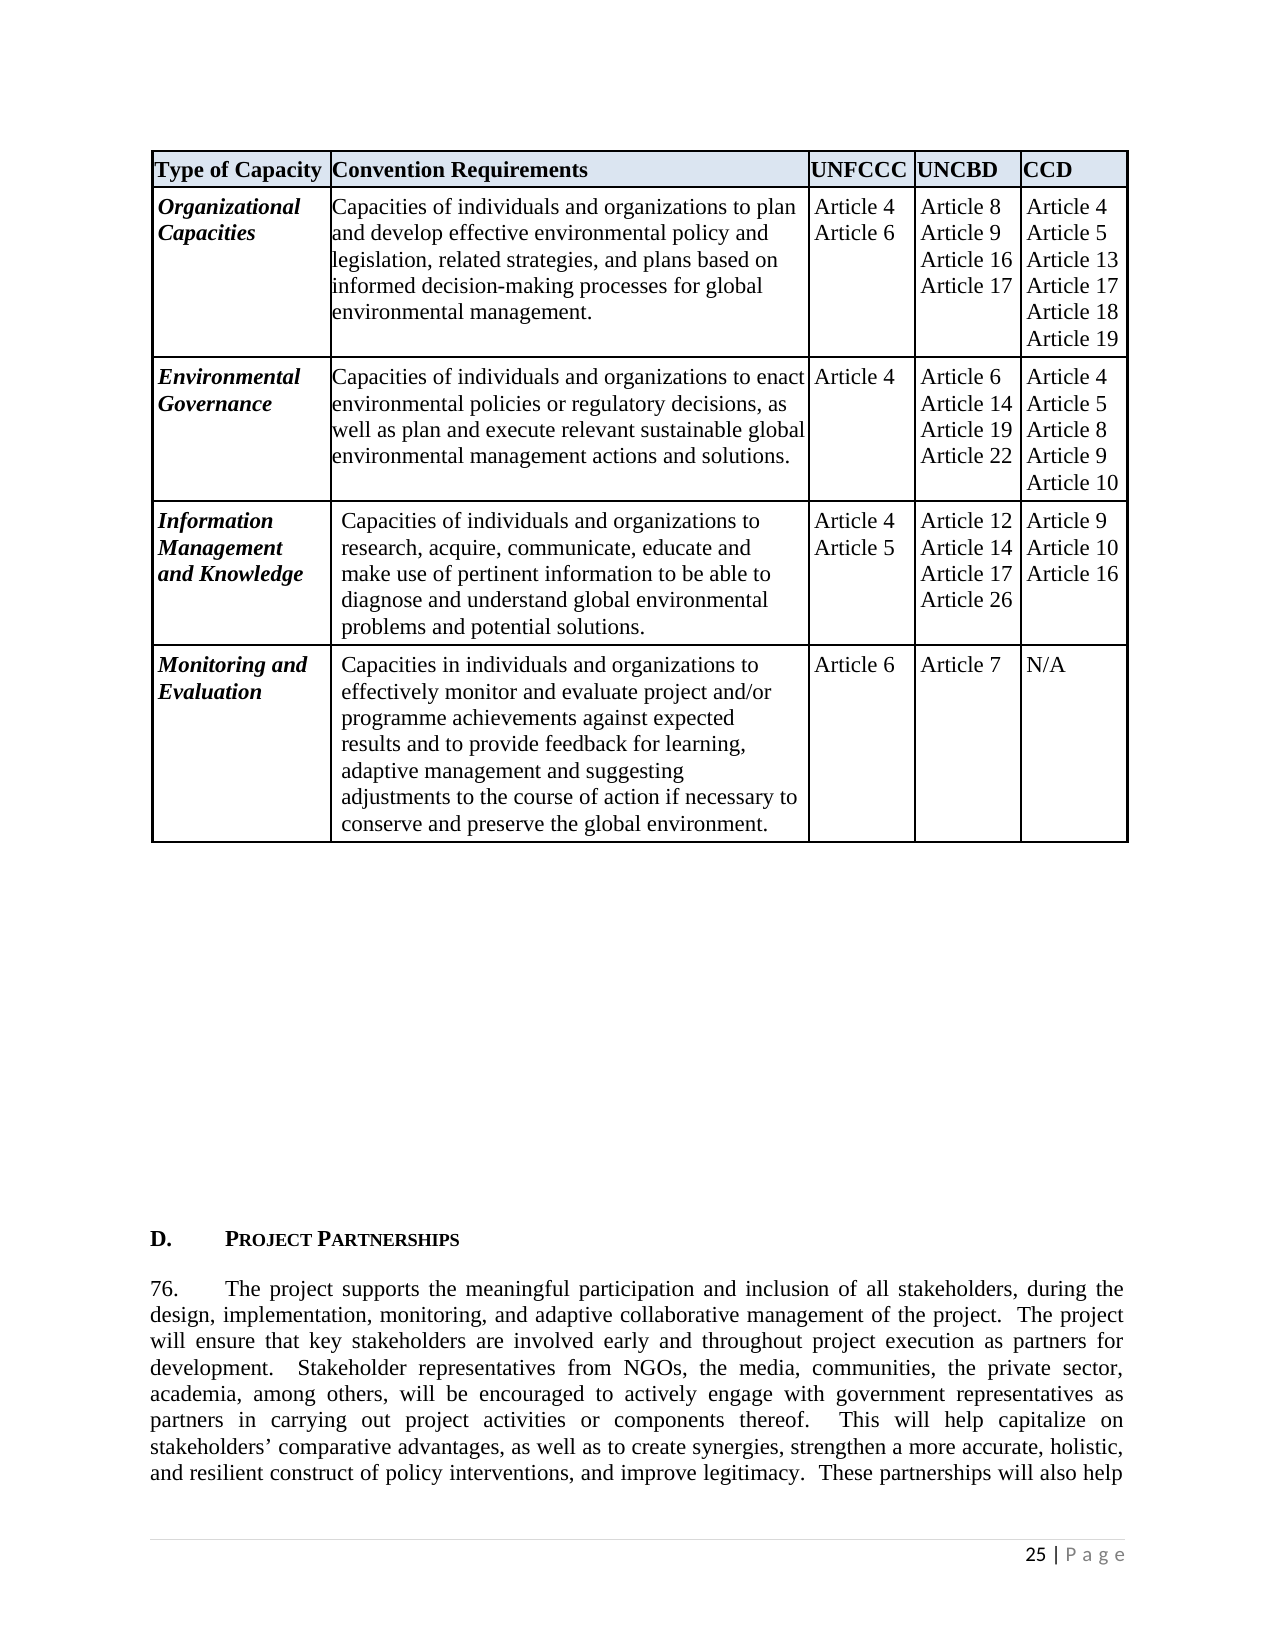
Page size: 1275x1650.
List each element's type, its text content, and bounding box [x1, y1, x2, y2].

table_cell Article 12 Article 14 Article 17 Article 26 [916, 502, 1020, 644]
table_cell N/A [1022, 646, 1126, 841]
table_cell Capacities of individuals and organizations to plan and develop effective environmental policy and legislation, related strategies, and plans based on informed decision-making processes for global environmental management. [332, 188, 808, 356]
table_cell Article 4 Article 5 Article 8 Article 9 Article 10 [1022, 358, 1126, 500]
table_cell Information Management and Knowledge [154, 502, 330, 644]
table_header Convention Requirements [332, 152, 808, 186]
table_header UNCBD [916, 152, 1020, 186]
table_cell Article 4 Article 5 [810, 502, 914, 644]
table_cell Article 6 [810, 646, 914, 841]
table_cell Capacities of individuals and organizations to research, acquire, communicate, educate and make use of pertinent information to be able to diagnose and understand global environmental problems and potential solutions. [332, 502, 808, 644]
table_cell Capacities in individuals and organizations to effectively monitor and evaluate project and/or programme achievements against expected results and to provide feedback for learning, adaptive management and suggesting adjustments to the course of action if necessary to conserve and preserve the global environment. [332, 646, 808, 841]
table_cell Organizational Capacities [154, 188, 330, 356]
table_cell Article 4 [810, 358, 914, 500]
table_cell Article 8 Article 9 Article 16 Article 17 [916, 188, 1020, 356]
table_cell Monitoring and Evaluation [154, 646, 330, 841]
table_header UNFCCC [810, 152, 914, 186]
table_cell Article 4 Article 5 Article 13 Article 17 Article 18 Article 19 [1022, 188, 1126, 356]
table_cell Article 9 Article 10 Article 16 [1022, 502, 1126, 644]
table_cell Capacities of individuals and organizations to enact environmental policies or regulatory decisions, as well as plan and execute relevant sustainable global environmental management actions and solutions. [332, 358, 808, 500]
table_cell Article 6 Article 14 Article 19 Article 22 [916, 358, 1020, 500]
subtitle D. Project Partnerships [150, 1225, 1125, 1251]
table_cell Article 4 Article 6 [810, 188, 914, 356]
table_header Type of Capacity [154, 152, 330, 186]
table_header CCD [1022, 152, 1126, 186]
table_cell Environmental Governance [154, 358, 330, 500]
table_cell Article 7 [916, 646, 1020, 841]
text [150, 1274, 1125, 1485]
